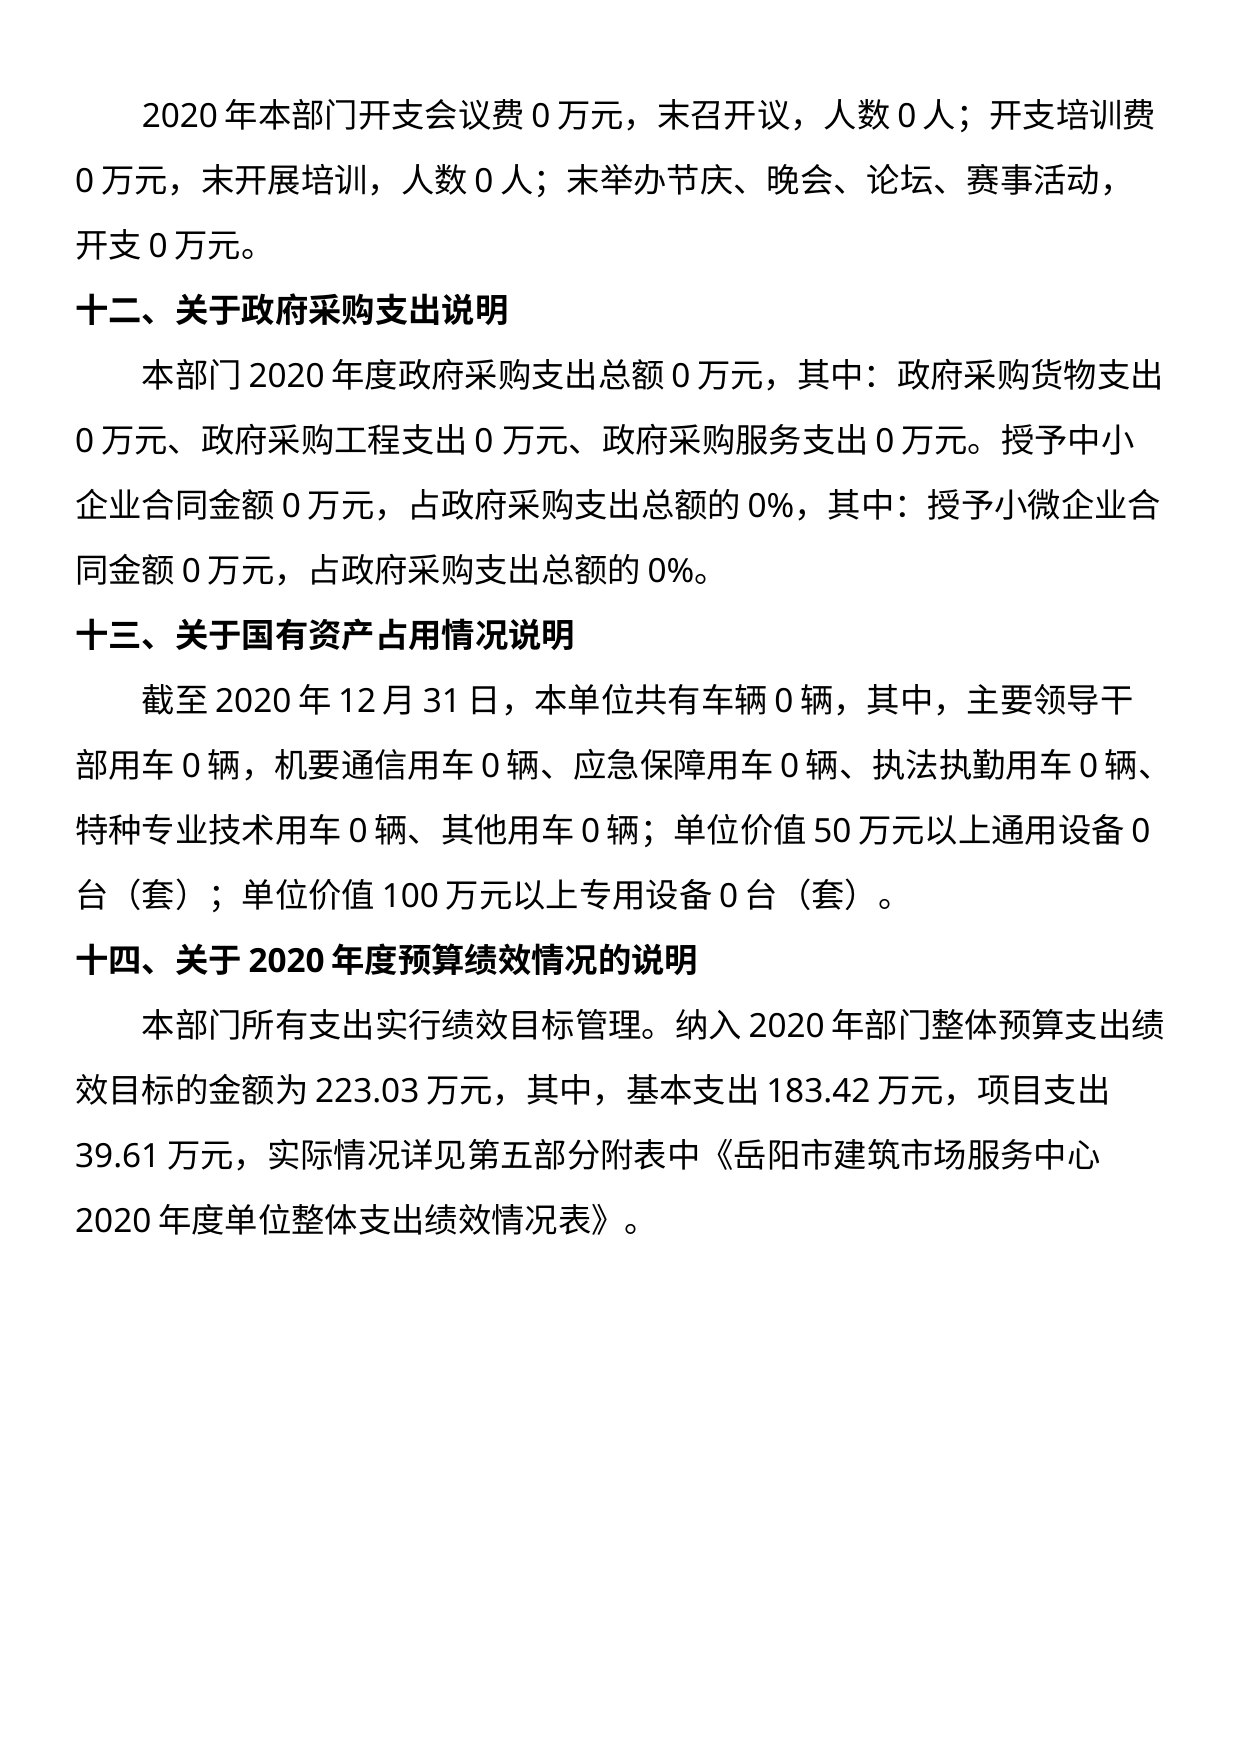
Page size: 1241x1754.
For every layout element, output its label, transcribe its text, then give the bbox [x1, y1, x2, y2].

text 本部门所有支出实行绩效目标管理。纳入2020年部门整体预算支出绩效目标的金额为223.03万元，其中，基本支出183.42万元，项目支出39.61万元，实际情况详见第五部分附表中《岳阳市建筑市场服务中心2020年度单位整体支出绩效情况表》。 [75, 991, 1165, 1251]
text 截至2020年12月31日，本单位共有车辆0辆，其中，主要领导干部用车0辆，机要通信用车0辆、应急保障用车0辆、执法执勤用车0辆、特种专业技术用车0辆、其他用车0辆；单位价值50万元以上通用设备0台（套）；单位价值100万元以上专用设备0台（套）。 [75, 666, 1165, 926]
text 十三、关于国有资产占用情况说明 [75, 601, 1165, 666]
text 十四、关于2020年度预算绩效情况的说明 [75, 926, 1165, 991]
text 2020年本部门开支会议费0万元，末召开议，人数0人；开支培训费0万元，末开展培训，人数0人；末举办节庆、晚会、论坛、赛事活动，开支0万元。 [75, 81, 1165, 276]
text 十二、关于政府采购支出说明 [75, 276, 1165, 341]
text 本部门2020年度政府采购支出总额0万元，其中：政府采购货物支出0万元、政府采购工程支出0 万元、政府采购服务支出0万元。授予中小企业合同金额0万元，占政府采购支出总额的0%，其中：授予小微企业合同金额0万元，占政府采购支出总额的0%。 [75, 341, 1165, 601]
